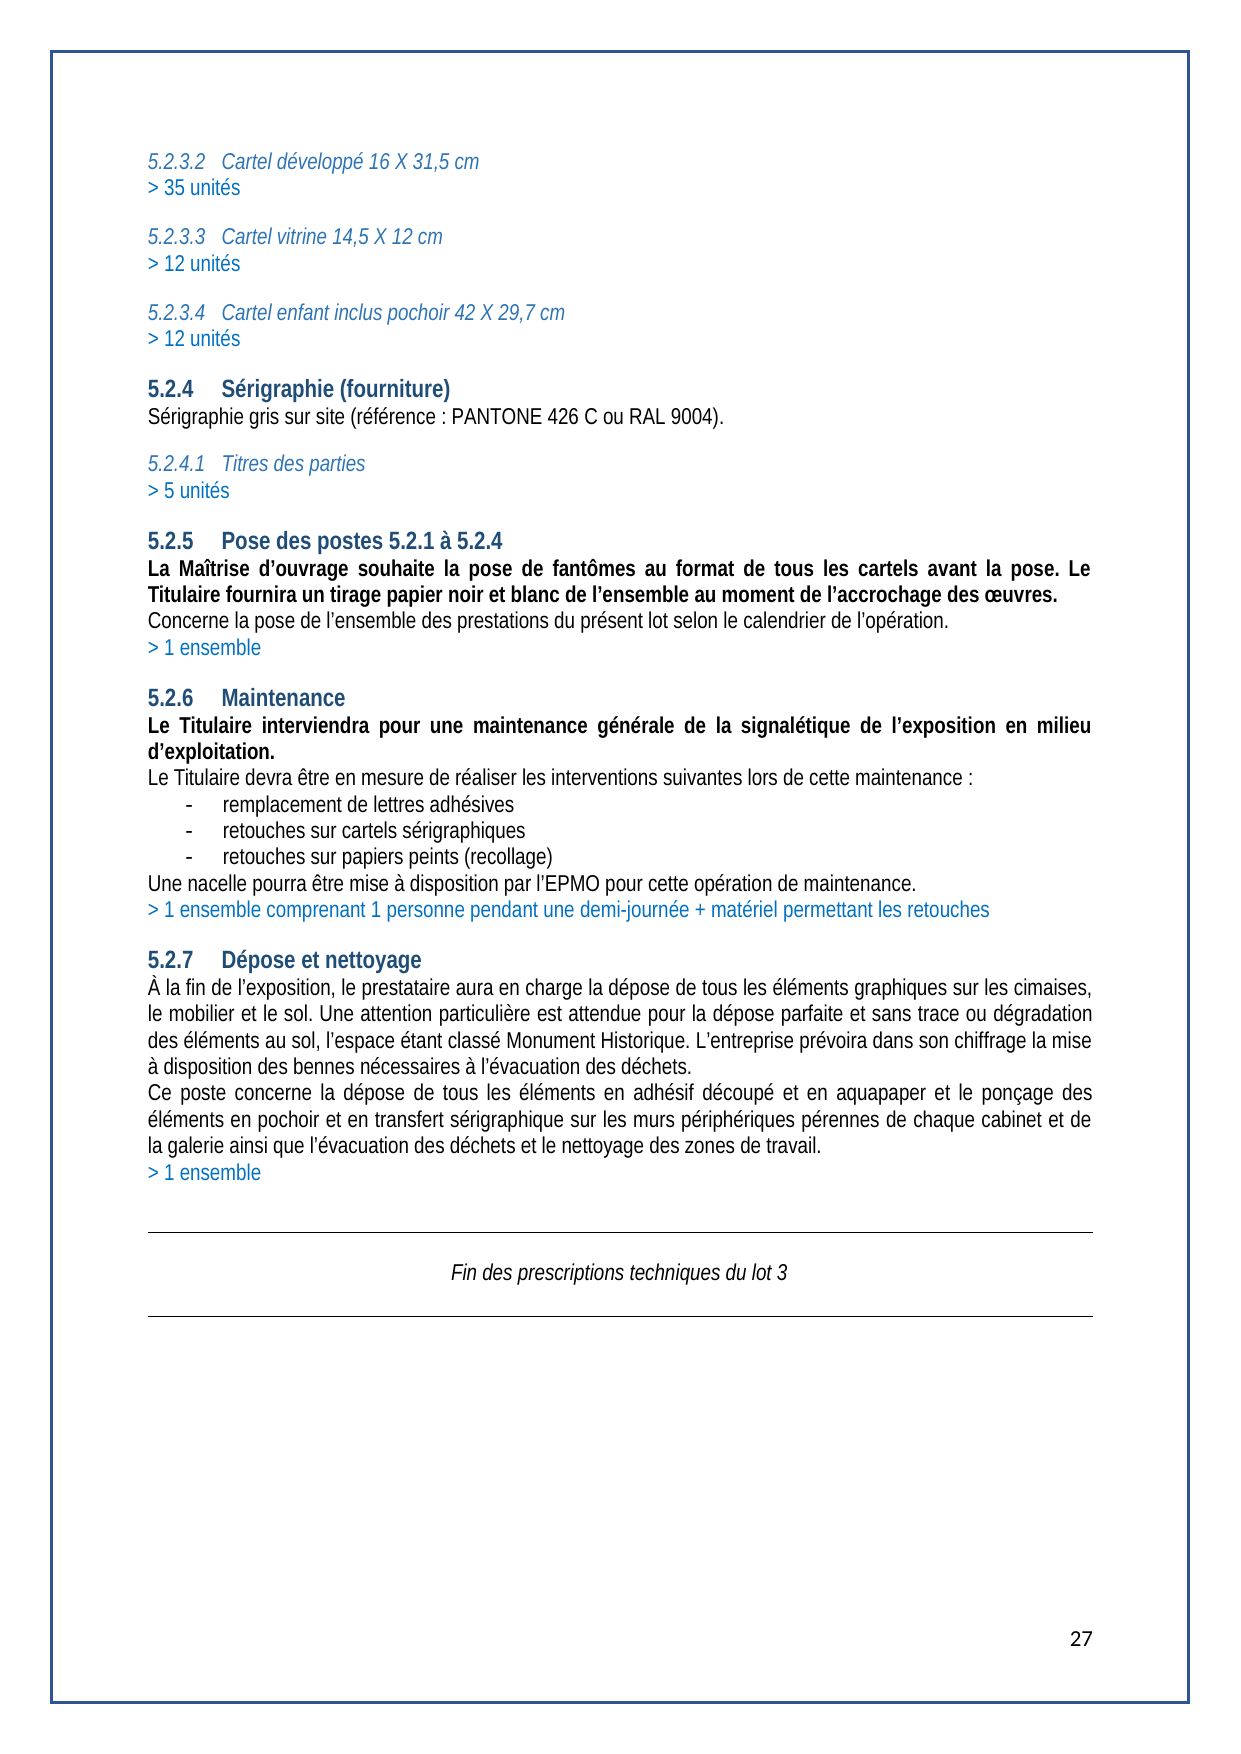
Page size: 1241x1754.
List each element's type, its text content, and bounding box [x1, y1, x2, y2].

text Concerne la pose de l’ensemble des prestations du présent lot selon le calendrier de l’opération. [148, 607, 1093, 634]
text Le Titulaire interviendra pour une maintenance générale de la signalétique de l’exposition en milieu d’exploitation. [148, 712, 1093, 764]
text Fin des prescriptions techniques du lot 3 [148, 1259, 1093, 1286]
text > 5 unités [148, 477, 1093, 503]
text > 1 ensemble comprenant 1 personne pendant une demi-journée + matériel permettant les retouches [148, 896, 1093, 922]
text Sérigraphie gris sur site (référence : PANTONE 426 C ou RAL 9004). [148, 403, 1093, 429]
subtitle 5.2.4.1 Titres des parties [148, 450, 1093, 477]
list retouches sur papiers peints (recollage) [185, 843, 1093, 870]
text Une nacelle pourra être mise à disposition par l’EPMO pour cette opération de maintenance. [148, 870, 1093, 896]
subtitle 5.2.4 Sérigraphie (fourniture) [148, 374, 1093, 403]
text > 12 unités [148, 249, 1093, 276]
subtitle 5.2.3.2 Cartel développé 16 X 31,5 cm [148, 148, 1093, 174]
text La Maîtrise d’ouvrage souhaite la pose de fantômes au format de tous les cartels avant la pose. Le Titulaire fournira un tirage papier noir et blanc de l’ensemble au moment de l’accrochage des œuvres. [148, 554, 1093, 607]
subtitle 5.2.6 Maintenance [148, 683, 1093, 712]
text > 35 unités [148, 174, 1093, 200]
text > 12 unités [148, 325, 1093, 352]
subtitle 5.2.3.4 Cartel enfant inclus pochoir 42 X 29,7 cm [148, 299, 1093, 325]
list retouches sur cartels sérigraphiques [185, 817, 1093, 843]
subtitle 5.2.3.3 Cartel vitrine 14,5 X 12 cm [148, 223, 1093, 249]
subtitle 5.2.7 Dépose et nettoyage [148, 945, 1093, 974]
text Le Titulaire devra être en mesure de réaliser les interventions suivantes lors de cette maintenance : [148, 764, 1093, 791]
text À la fin de l’exposition, le prestataire aura en charge la dépose de tous les éléments graphiques sur les cimaises, le mobilier et le sol. Une attention particulière est attendue pour la dépose parfaite et sans trace ou dégradation des éléments au sol, l’espace étant classé Monument Historique. L’entreprise prévoira dans son chiffrage la mise à disposition des bennes nécessaires à l’évacuation des déchets. [148, 974, 1093, 1079]
text > 1 ensemble [148, 634, 1093, 660]
subtitle 5.2.5 Pose des postes 5.2.1 à 5.2.4 [148, 526, 1093, 554]
text > 1 ensemble [148, 1158, 1093, 1185]
text Ce poste concerne la dépose de tous les éléments en adhésif découpé et en aquapaper et le ponçage des éléments en pochoir et en transfert sérigraphique sur les murs périphériques pérennes de chaque cabinet et de la galerie ainsi que l’évacuation des déchets et le nettoyage des zones de travail. [148, 1079, 1093, 1158]
list remplacement de lettres adhésives [185, 791, 1093, 817]
